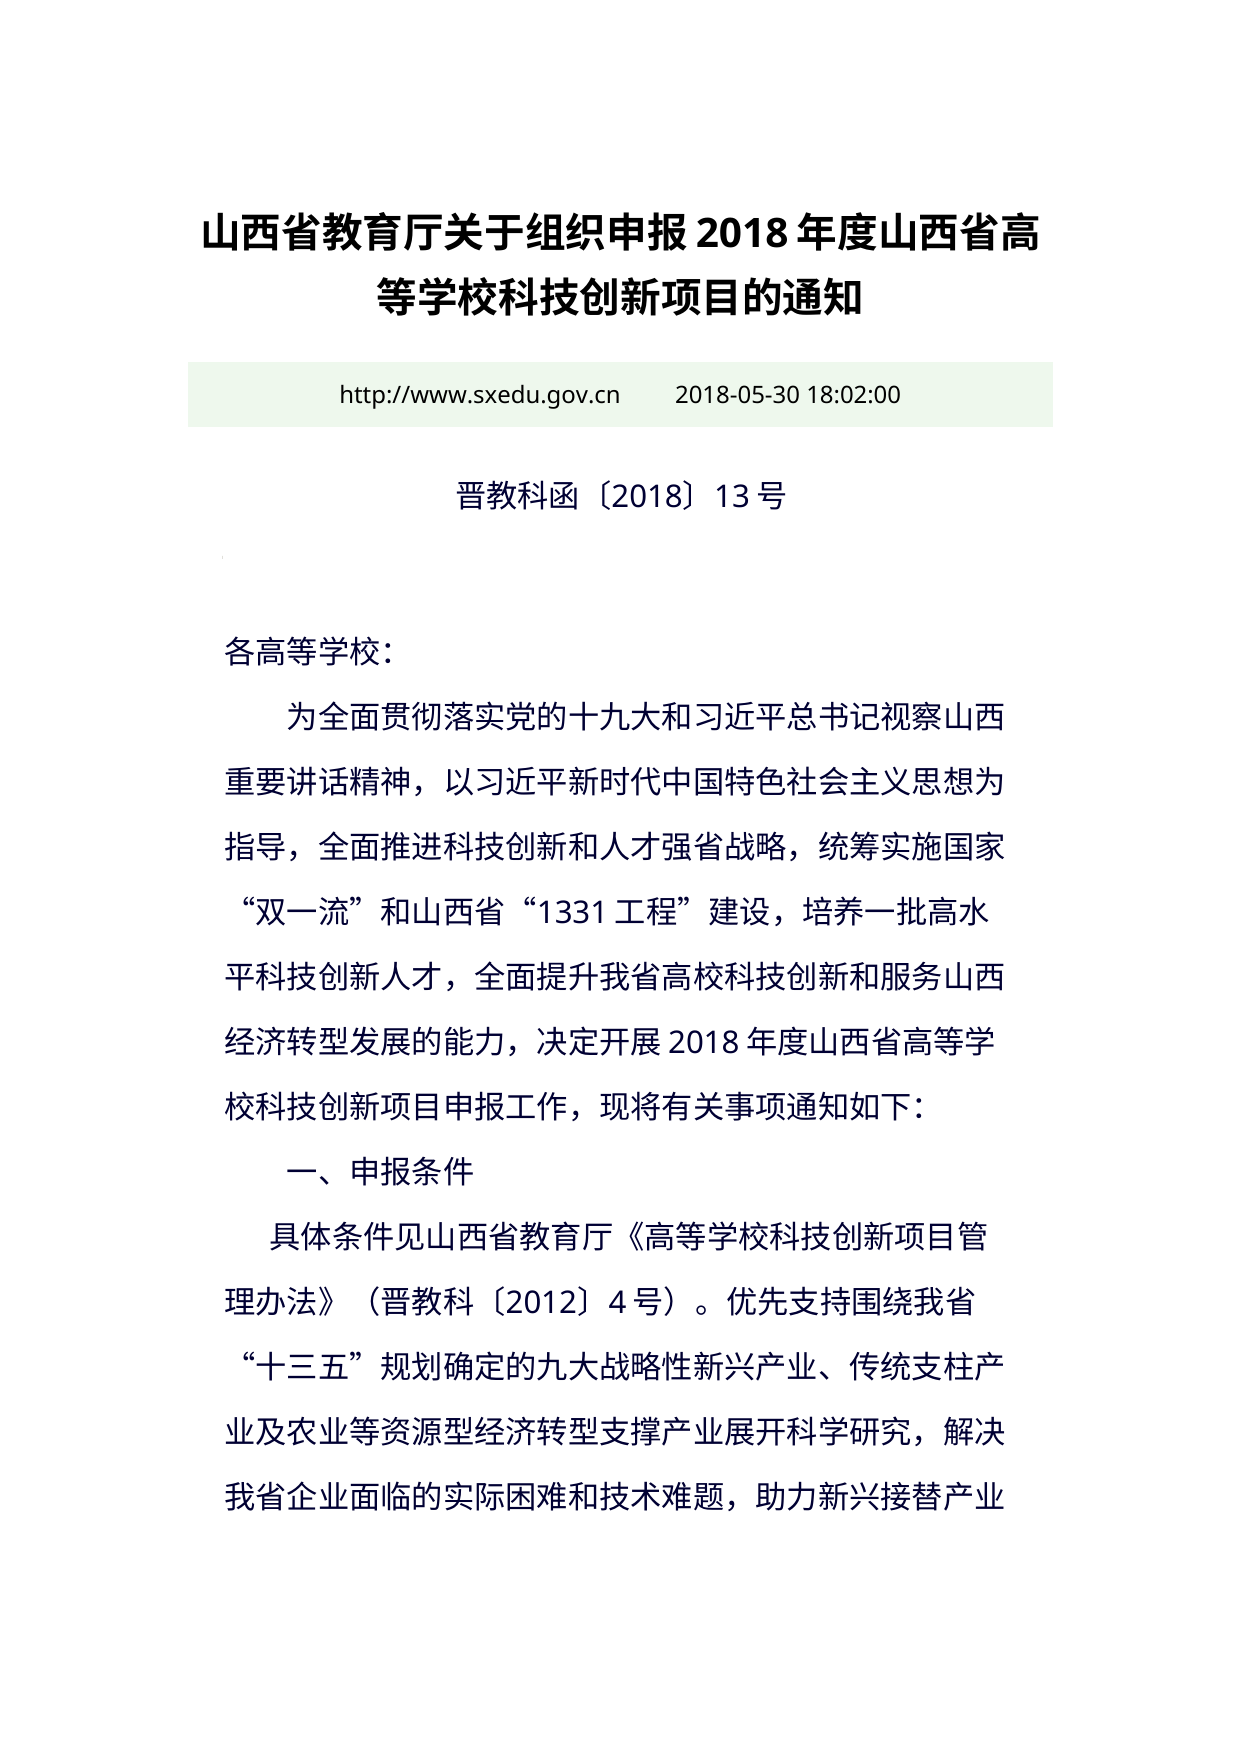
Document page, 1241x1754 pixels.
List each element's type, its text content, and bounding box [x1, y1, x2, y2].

table_header 山西省教育厅关于组织申报2018年度山西省高等学校科技创新项目的通知 [188, 162, 1053, 362]
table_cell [188, 427, 1053, 1562]
table_cell http://www.sxedu.gov.cn 2018-05-30 18:02:00 [188, 362, 1053, 427]
